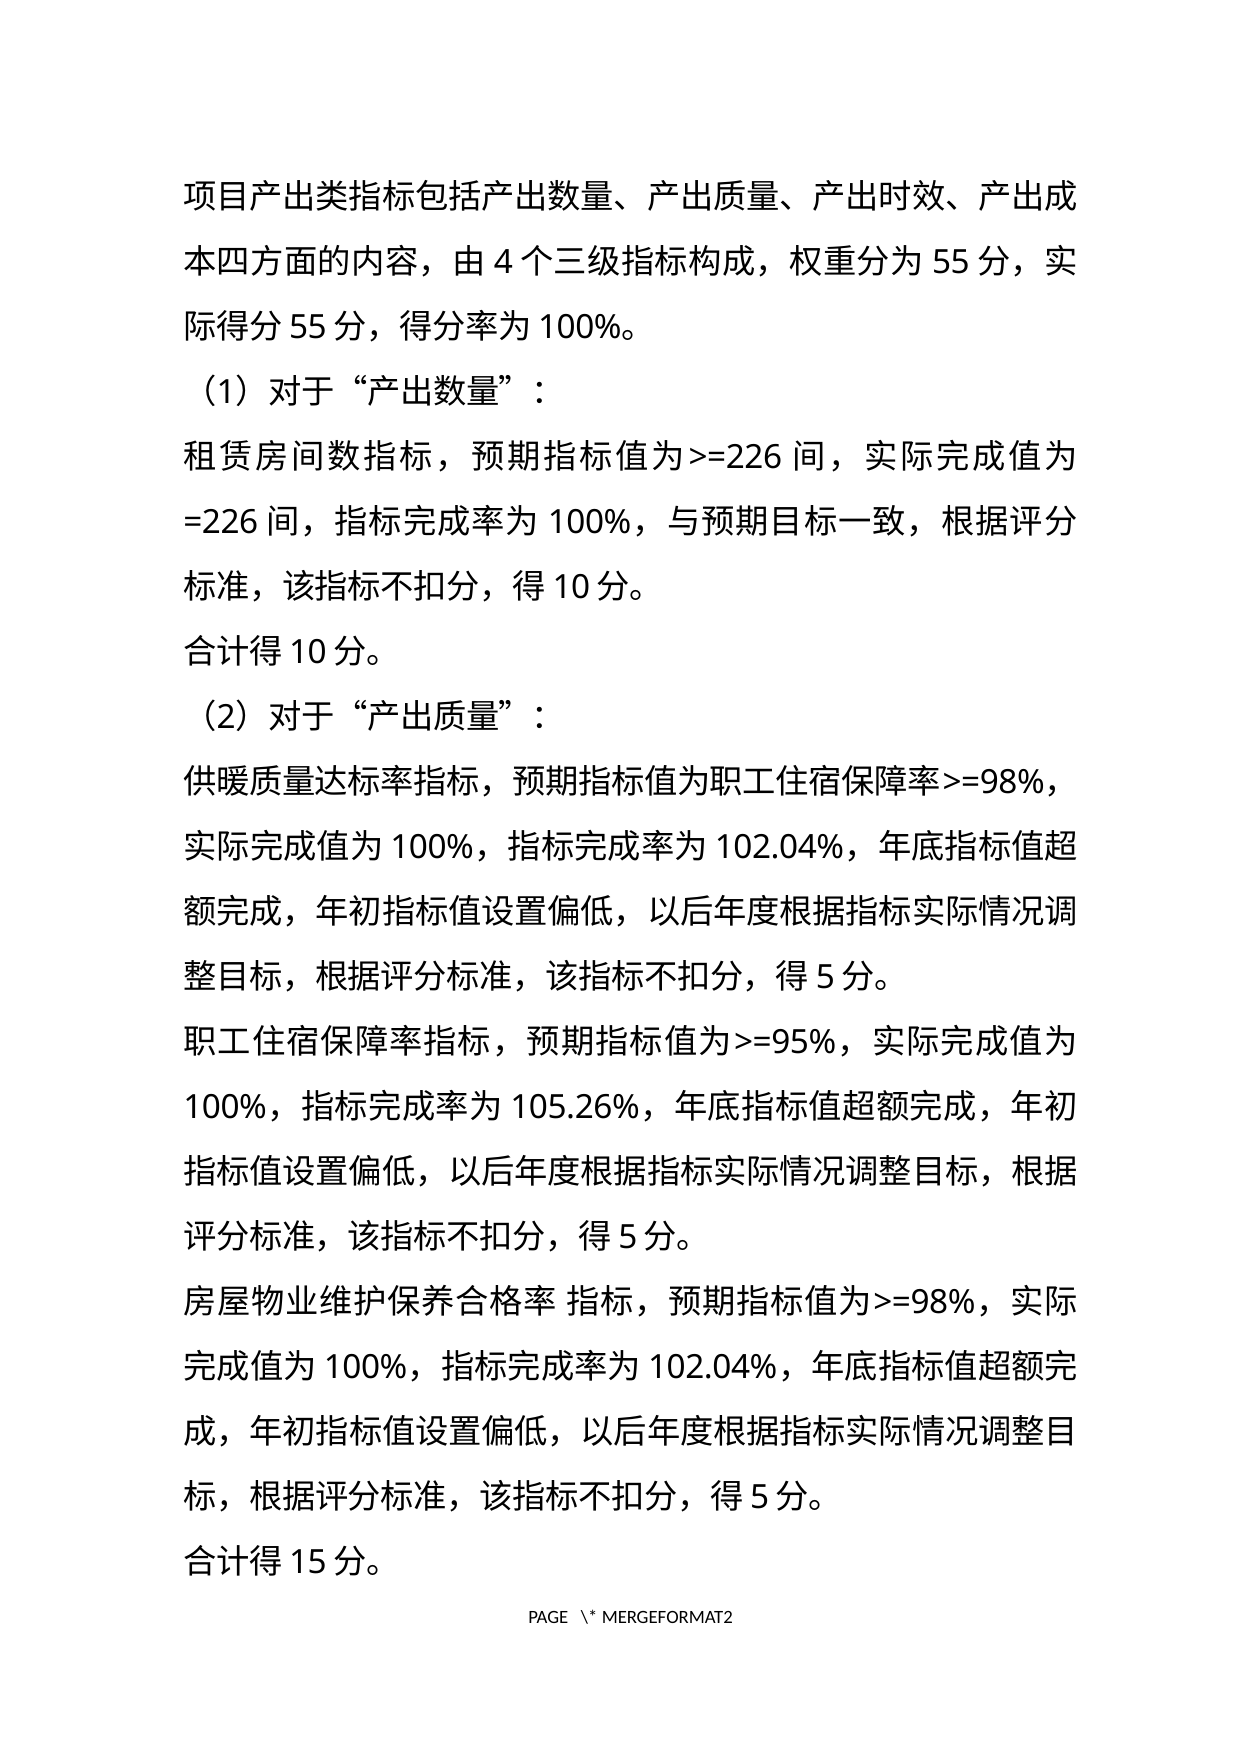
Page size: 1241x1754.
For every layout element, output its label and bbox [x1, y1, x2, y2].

text [183, 162, 1078, 1592]
